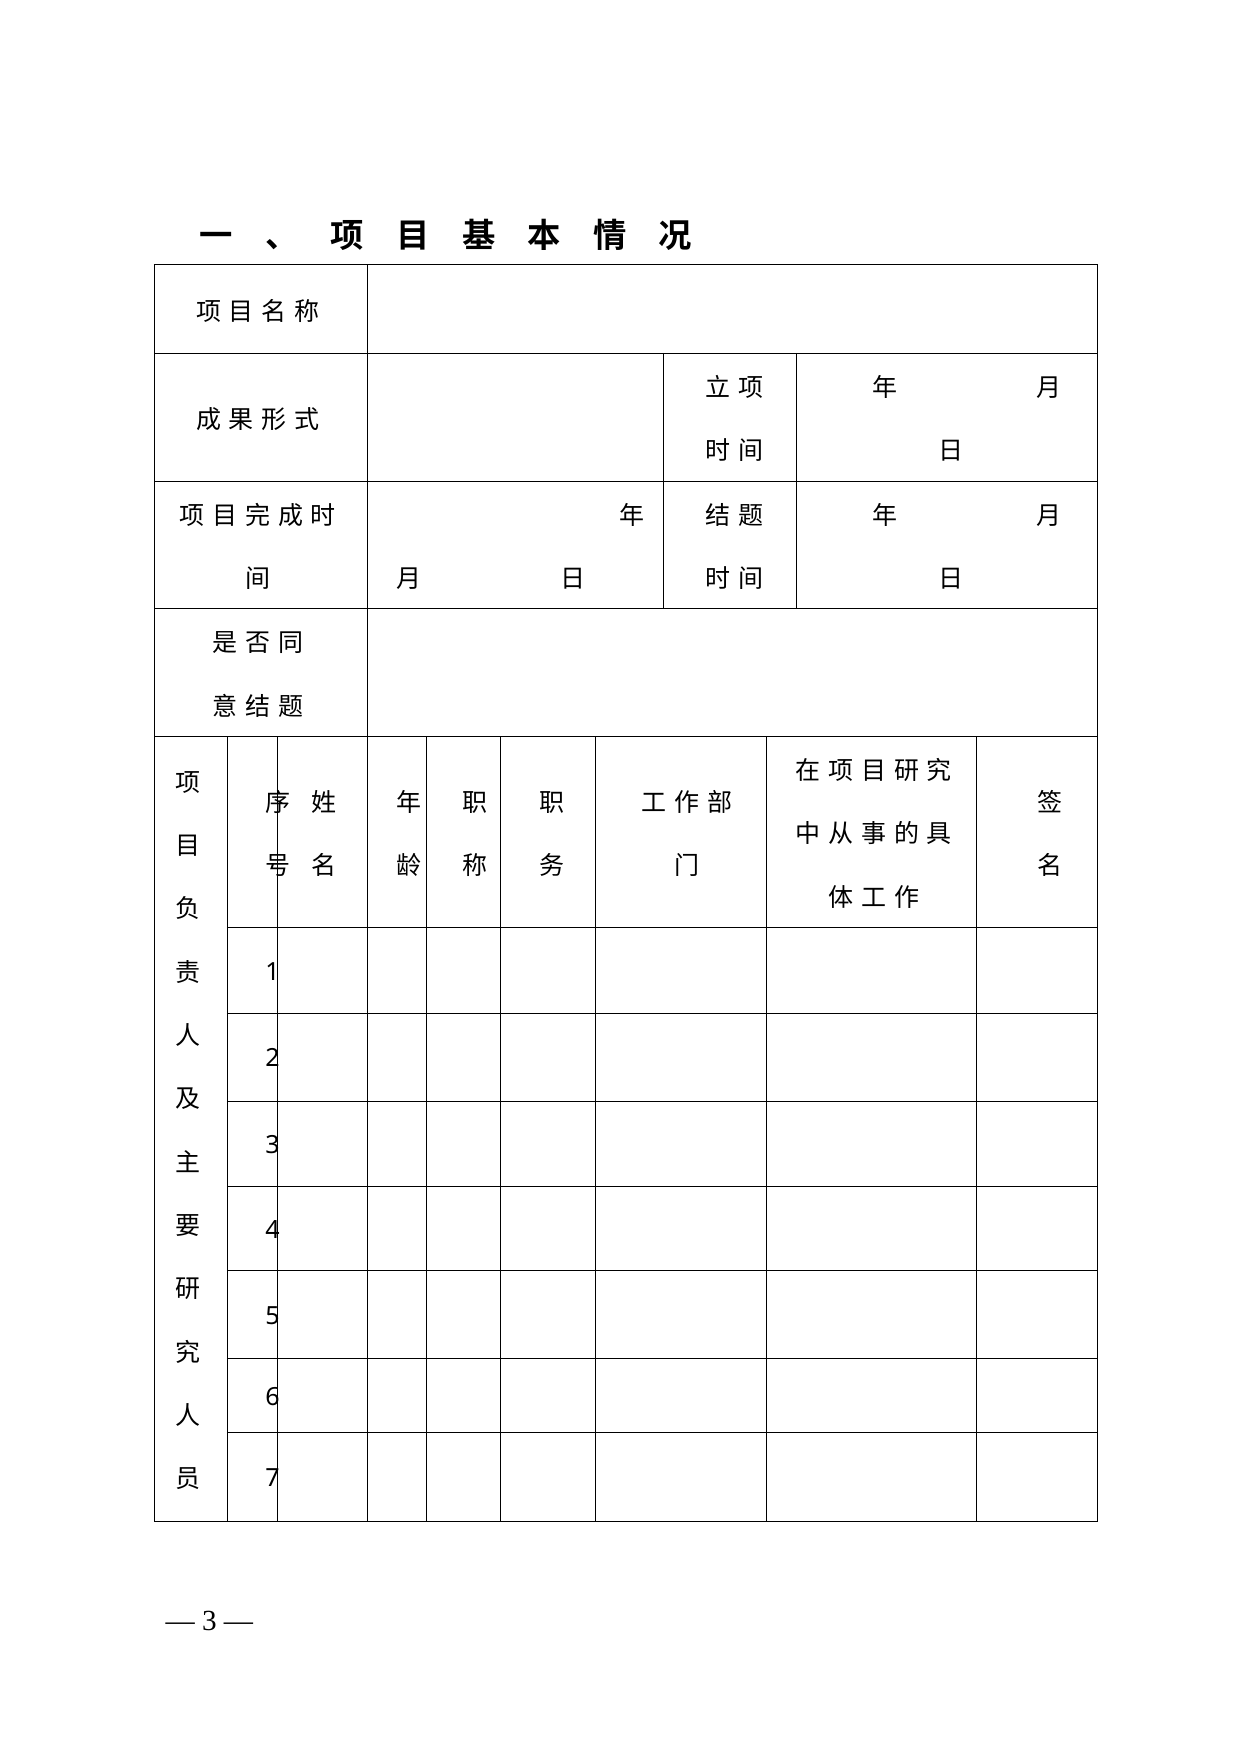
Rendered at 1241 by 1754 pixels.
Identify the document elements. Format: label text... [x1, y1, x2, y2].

table_cell 职称 [427, 737, 500, 927]
table_cell [767, 1102, 976, 1186]
table_cell [596, 1014, 766, 1101]
table_cell [368, 354, 663, 481]
table_cell [427, 1014, 500, 1101]
table_cell [596, 1102, 766, 1186]
table_cell [278, 1102, 367, 1186]
table_cell [278, 1359, 367, 1432]
table_cell [368, 1102, 426, 1186]
table_cell 是否同 意结题 [155, 609, 367, 736]
table_cell [501, 1187, 595, 1270]
table_cell [278, 928, 367, 1013]
table_cell [501, 1014, 595, 1101]
table_cell [977, 1433, 1097, 1521]
table_cell [368, 928, 426, 1013]
table_cell 年 月 日 [797, 482, 1097, 608]
table_cell [368, 1014, 426, 1101]
table_header 项目名称 [155, 265, 367, 353]
table_cell [278, 1271, 367, 1358]
table_cell 年龄 [368, 737, 426, 927]
table_cell [767, 1187, 976, 1270]
table_cell 2 [228, 1014, 277, 1101]
table_cell [596, 1271, 766, 1358]
table_cell [977, 1102, 1097, 1186]
table_cell [767, 1433, 976, 1521]
table_cell [427, 1433, 500, 1521]
table_cell 职务 [501, 737, 595, 927]
table_cell 项目完成时间 [155, 482, 367, 608]
table_cell [767, 928, 976, 1013]
table_cell 姓 名 [278, 737, 367, 927]
table_cell 4 [228, 1187, 277, 1270]
table_cell 7 [228, 1433, 277, 1521]
table_cell [596, 1359, 766, 1432]
table_cell 结题时间 [664, 482, 796, 608]
table_cell [977, 928, 1097, 1013]
table_cell [596, 1433, 766, 1521]
table_cell [501, 1433, 595, 1521]
table_cell [427, 1271, 500, 1358]
table_cell 立项时间 [664, 354, 796, 481]
table_cell [368, 1433, 426, 1521]
table_cell [977, 1271, 1097, 1358]
table_cell [278, 1433, 367, 1521]
table_cell [767, 1359, 976, 1432]
table_cell [368, 1359, 426, 1432]
table_cell [501, 928, 595, 1013]
table_cell [427, 928, 500, 1013]
table_cell [427, 1359, 500, 1432]
table_cell [596, 928, 766, 1013]
table_cell [278, 1014, 367, 1101]
table_cell 6 [228, 1359, 277, 1432]
table_cell [501, 1271, 595, 1358]
table_cell [427, 1102, 500, 1186]
table_cell 成果形式 [155, 354, 367, 481]
table_cell [596, 1187, 766, 1270]
table_cell [368, 609, 1097, 736]
table_cell 1 [228, 928, 277, 1013]
table_cell [977, 1359, 1097, 1432]
table_cell [501, 1359, 595, 1432]
table_cell 5 [228, 1271, 277, 1358]
table_cell [368, 1271, 426, 1358]
table_cell [427, 1187, 500, 1270]
table_cell [278, 1187, 367, 1270]
table_cell 在项目研究中从事的具体工作 [767, 737, 976, 927]
table_cell [501, 1102, 595, 1186]
text 一、项目基本情况 [167, 201, 1085, 264]
table_header [368, 265, 1097, 353]
table_cell [767, 1014, 976, 1101]
table_cell 年 月 日 [368, 482, 663, 608]
table_cell 序号 [228, 737, 277, 927]
table_cell [767, 1271, 976, 1358]
table_cell 年 月 日 [797, 354, 1097, 481]
table_cell 签 名 [977, 737, 1097, 927]
table_cell [977, 1014, 1097, 1101]
table_cell [977, 1187, 1097, 1270]
table_cell [368, 1187, 426, 1270]
table_cell 3 [228, 1102, 277, 1186]
table_cell 工作部门 [596, 737, 766, 927]
table_cell 项目负责人及主要研究人员（限填10人，其中序号1为项目负责人） [155, 737, 227, 1521]
